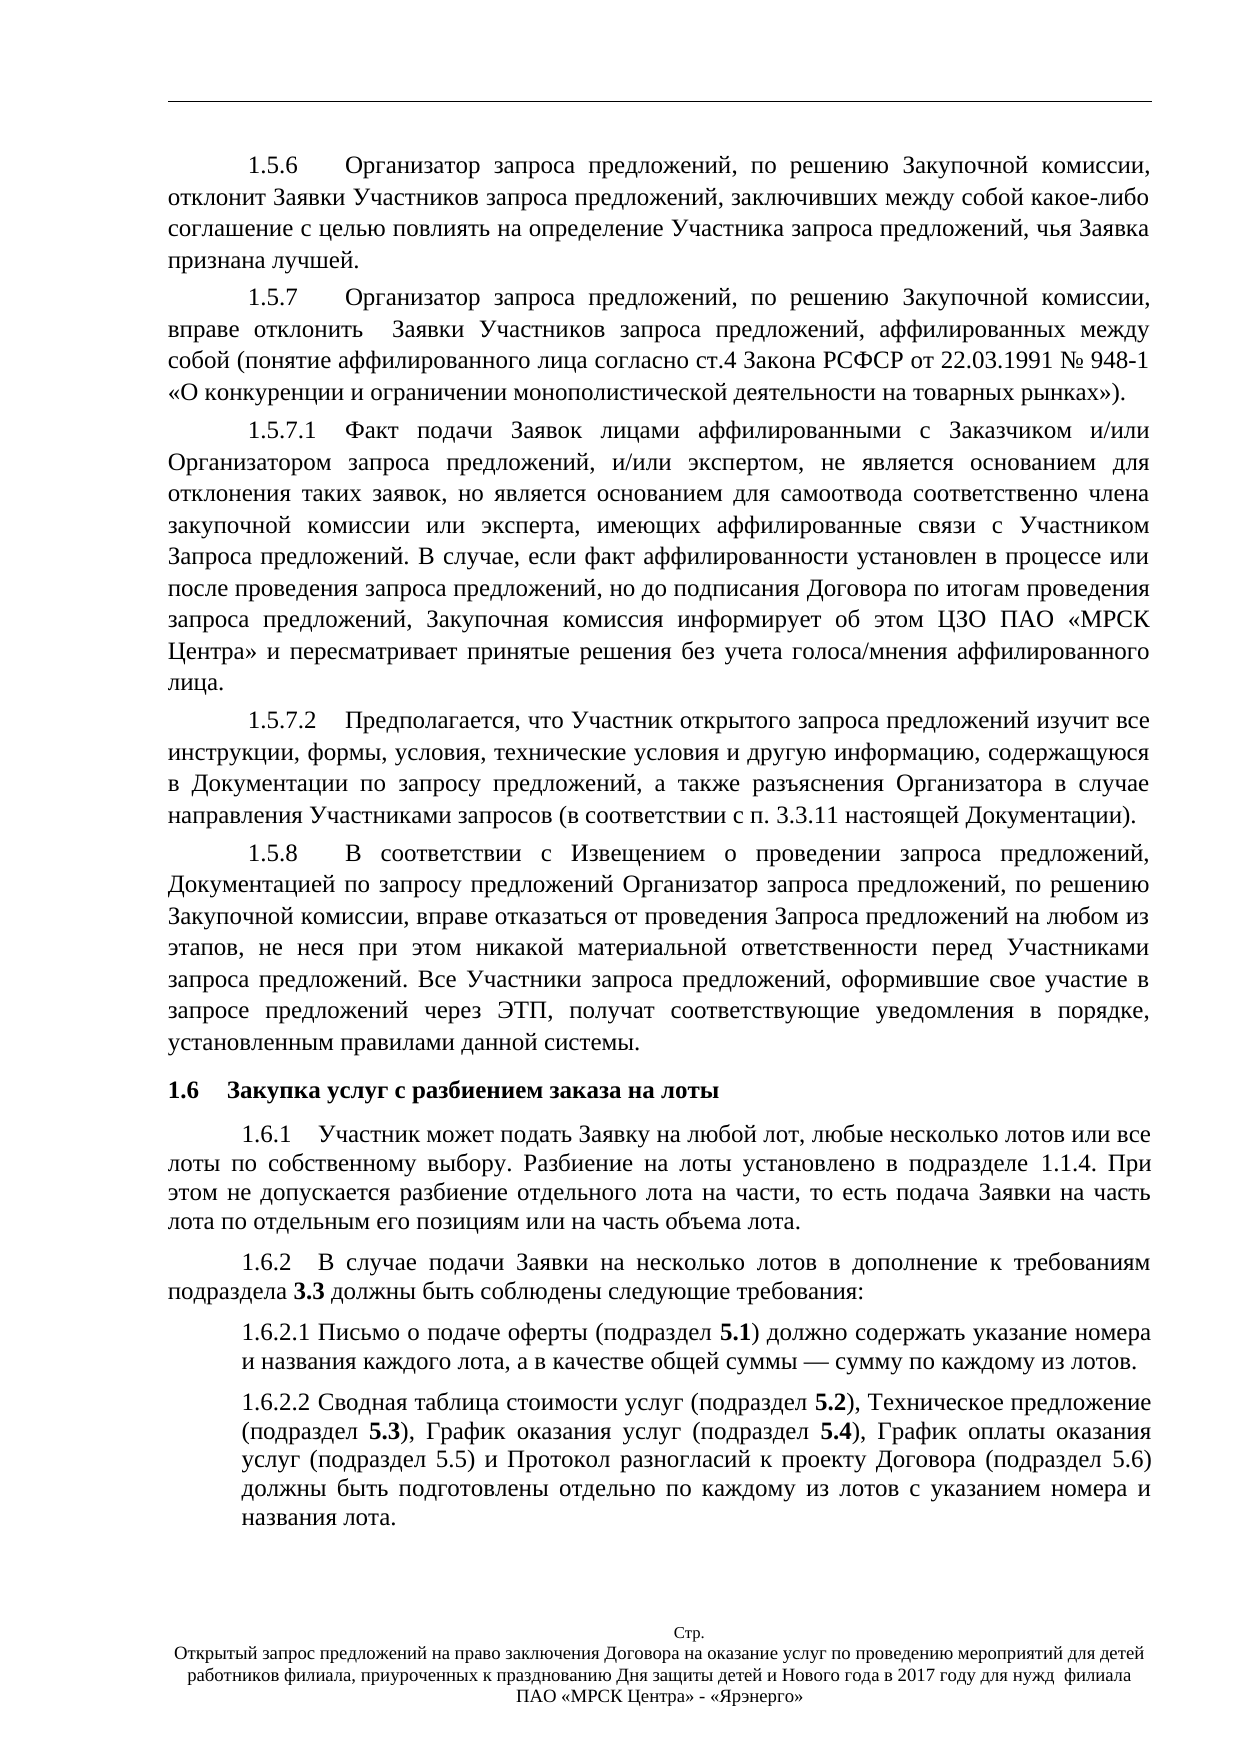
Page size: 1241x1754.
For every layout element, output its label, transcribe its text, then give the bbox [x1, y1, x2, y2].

list В соответствии с Извещением о проведении запроса предложений, Документацией по запросу предложений Организатор запроса предложений, по решению Закупочной комиссии, вправе отказаться от проведения Запроса предложений на любом из этапов, не неся при этом никакой материальной ответственности перед Участниками запроса предложений. Все Участники запроса предложений, оформившие свое участие в запросе предложений через ЭТП, получат соответствующие уведомления в порядке, установленным правилами данной системы. [168, 838, 1150, 1056]
list Организатор запроса предложений, по решению Закупочной комиссии, вправе отклонить Заявки Участников запроса предложений, аффилированных между собой (понятие аффилированного лица согласно ст.4 Закона РСФСР от 22.03.1991 № 948-1 «О конкуренции и ограничении монополистической деятельности на товарных рынках»). [168, 282, 1150, 406]
list Предполагается, что Участник открытого запроса предложений изучит все инструкции, формы, условия, технические условия и другую информацию, содержащуюся в Документации по запросу предложений, а также разъяснения Организатора в случае направления Участниками запросов (в соответствии с п. 3.3.11 настоящей Документации). [168, 705, 1150, 829]
list Факт подачи Заявок лицами аффилированными с Заказчиком и/или Организатором запроса предложений, и/или экспертом, не является основанием для отклонения таких заявок, но является основанием для самоотвода соответственно члена закупочной комиссии или эксперта, имеющих аффилированные связи с Участником Запроса предложений. В случае, если факт аффилированности установлен в процессе или после проведения запроса предложений, но до подписания Договора по итогам проведения запроса предложений, Закупочная комиссия информирует об этом ЦЗО ПАО «МРСК Центра» и пересматривает принятые решения без учета голоса/мнения аффилированного лица. [168, 415, 1150, 696]
subtitle Закупка услуг с разбиением заказа на лоты [168, 1075, 1152, 1104]
subtitle Сводная таблица стоимости услуг (подраздел 5.2), Техническое предложение (подраздел 5.3), График оказания услуг (подраздел 5.4), График оплаты оказания услуг (подраздел 5.5) и Протокол разногласий к проекту Договора (подраздел 5.6) должны быть подготовлены отдельно по каждому из лотов с указанием номера и названия лота. [241, 1387, 1152, 1531]
subtitle Письмо о подаче оферты (подраздел 5.1) должно содержать указание номера и названия каждого лота, а в качестве общей суммы — сумму по каждому из лотов. [241, 1317, 1152, 1374]
list Организатор запроса предложений, по решению Закупочной комиссии, отклонит Заявки Участников запроса предложений, заключивших между собой какое-либо соглашение с целью повлиять на определение Участника запроса предложений, чья Заявка признана лучшей. [168, 150, 1150, 273]
subtitle Участник может подать Заявку на любой лот, любые несколько лотов или все лоты по собственному выбору. Разбиение на лоты установлено в подразделе 1.1.4. При этом не допускается разбиение отдельного лота на части, то есть подача Заявки на часть лота по отдельным его позициям или на часть объема лота. [168, 1119, 1152, 1234]
subtitle В случае подачи Заявки на несколько лотов в дополнение к требованиям подраздела 3.3 должны быть соблюдены следующие требования: [168, 1247, 1152, 1304]
